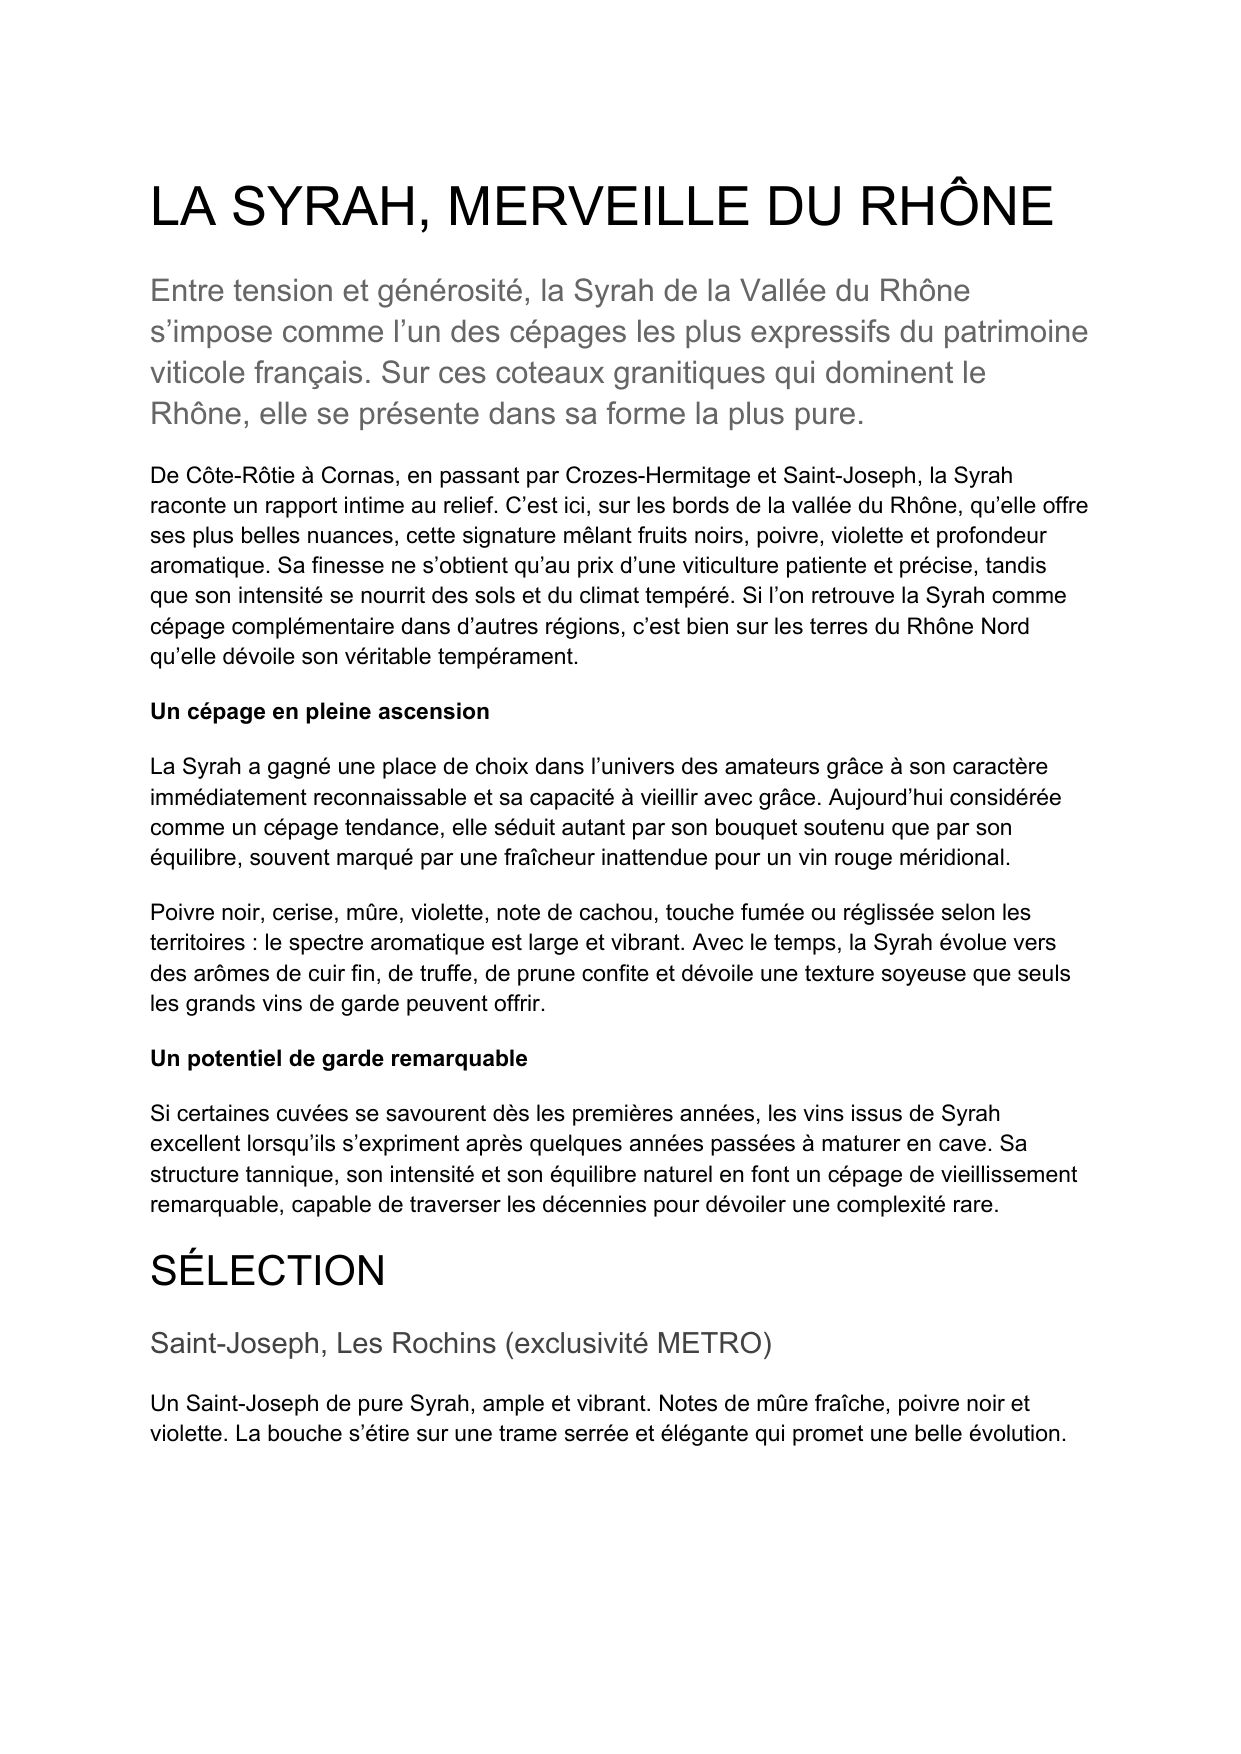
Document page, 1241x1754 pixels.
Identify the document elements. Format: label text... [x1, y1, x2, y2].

text Un cépage en pleine ascension [150, 698, 1090, 724]
text La Syrah a gagné une place de choix dans l’univers des amateurs grâce à son caractère immédiatement reconnaissable et sa capacité à vieillir avec grâce. Aujourd’hui considérée comme un cépage tendance, elle séduit autant par son bouquet soutenu que par son équilibre, souvent marqué par une fraîcheur inattendue pour un vin rouge méridional. [150, 753, 1090, 870]
title LA SYRAH, MERVEILLE DU RHÔNE [150, 175, 1090, 237]
text Si certaines cuvées se savourent dès les premières années, les vins issus de Syrah excellent lorsqu’ils s’expriment après quelques années passées à maturer en cave. Sa structure tannique, son intensité et son équilibre naturel en font un cépage de vieillissement remarquable, capable de traverser les décennies pour dévoiler une complexité rare. [150, 1100, 1090, 1217]
text Un potentiel de garde remarquable [150, 1045, 1090, 1071]
text Un Saint-Joseph de pure Syrah, ample et vibrant. Notes de mûre fraîche, poivre noir et violette. La bouche s’étire sur une trame serrée et élégante qui promet une belle évolution. [150, 1389, 1090, 1446]
text De Côte-Rôtie à Cornas, en passant par Crozes-Hermitage et Saint-Joseph, la Syrah raconte un rapport intime au relief. C’est ici, sur les bords de la vallée du Rhône, qu’elle offre ses plus belles nuances, cette signature mêlant fruits noirs, poivre, violette et profondeur aromatique. Sa finesse ne s’obtient qu’au prix d’une viticulture patiente et précise, tandis que son intensité se nourrit des sols et du climat tempéré. Si l’on retrouve la Syrah comme cépage complémentaire dans d’autres régions, c’est bien sur les terres du Rhône Nord qu’elle dévoile son véritable tempérament. [150, 462, 1090, 669]
text Poivre noir, cerise, mûre, violette, note de cachou, touche fumée ou réglissée selon les territoires : le spectre aromatique est large et vibrant. Avec le temps, la Syrah évolue vers des arômes de cuir fin, de truffe, de prune confite et dévoile une texture soyeuse que seuls les grands vins de garde peuvent offrir. [150, 899, 1090, 1016]
subtitle SÉLECTION [150, 1246, 1090, 1294]
subtitle Entre tension et générosité, la Syrah de la Vallée du Rhône s’impose comme l’un des cépages les plus expressifs du patrimoine viticole français. Sur ces coteaux granitiques qui dominent le Rhône, elle se présente dans sa forme la plus pure. [150, 272, 1090, 431]
subtitle Saint-Joseph, Les Rochins (exclusivité METRO) [150, 1326, 1090, 1359]
